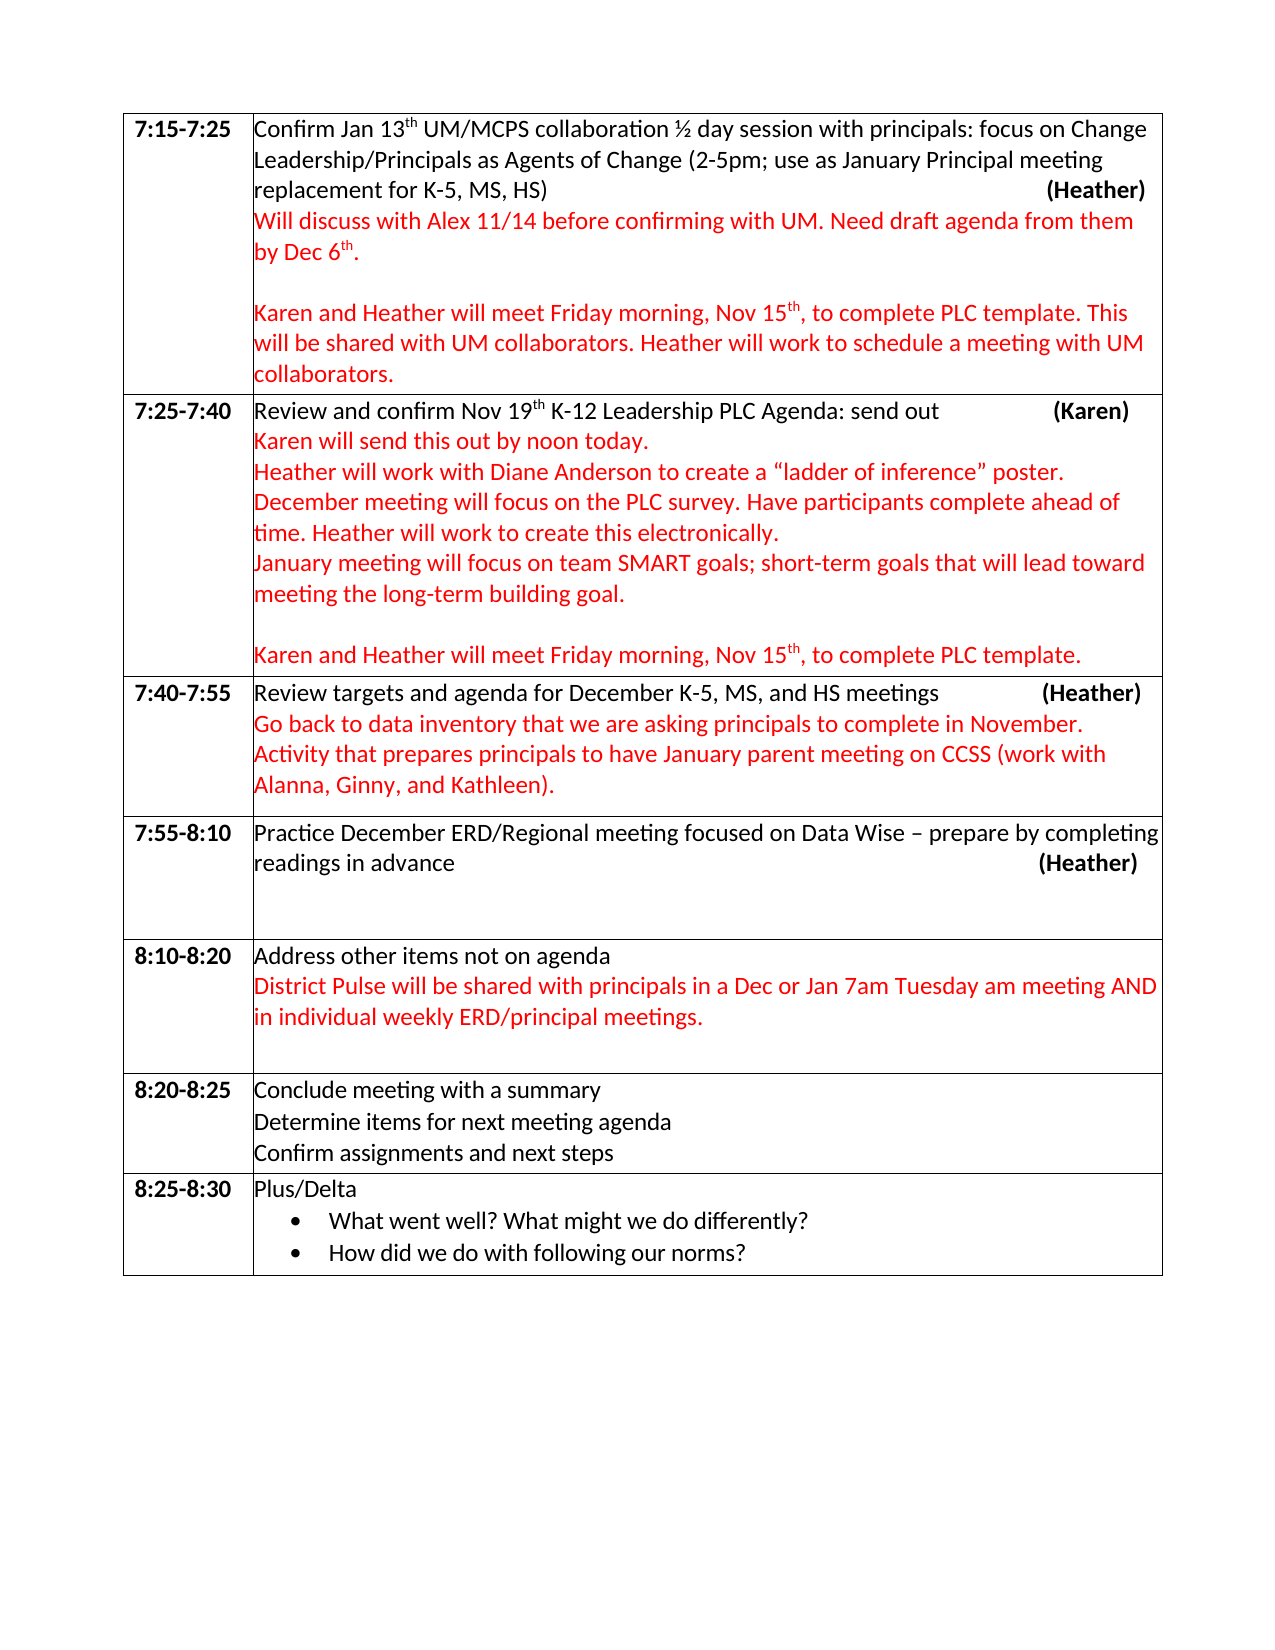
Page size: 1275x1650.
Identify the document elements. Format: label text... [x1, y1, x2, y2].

table_cell 7:25-7:40 [124, 395, 253, 676]
table_cell Review and confirm Nov 19th K-12 Leadership PLC Agenda: send out (Karen) Karen will send this out by noon today. Heather will work with Diane Anderson to create a “ladder of inference” poster. December meeting will focus on the PLC survey. Have participants complete ahead of time. Heather will work to create this electronically. January meeting will focus on team SMART goals; short-term goals that will lead toward meeting the long-term building goal. Karen and Heather will meet Friday morning, Nov 15th, to complete PLC template. [254, 395, 1162, 676]
table_cell Conclude meeting with a summary Determine items for next meeting agenda Confirm assignments and next steps [254, 1074, 1162, 1172]
table_cell Plus/Delta What went well? What might we do differently? How did we do with following our norms? [254, 1174, 1162, 1275]
table_cell Review targets and agenda for December K-5, MS, and HS meetings (Heather) Go back to data inventory that we are asking principals to complete in November. Activity that prepares principals to have January parent meeting on CCSS (work with Alanna, Ginny, and Kathleen). [254, 677, 1162, 816]
table_cell 8:10-8:20 [124, 940, 253, 1073]
table_cell 7:55-8:10 [124, 817, 253, 939]
table_cell Confirm Jan 13th UM/MCPS collaboration ½ day session with principals: focus on Change Leadership/Principals as Agents of Change (2-5pm; use as January Principal meeting replacement for K-5, MS, HS) (Heather) Will discuss with Alex 11/14 before confirming with UM. Need draft agenda from them by Dec 6th. Karen and Heather will meet Friday morning, Nov 15th, to complete PLC template. This will be shared with UM collaborators. Heather will work to schedule a meeting with UM collaborators. [254, 114, 1162, 394]
table_cell Practice December ERD/Regional meeting focused on Data Wise – prepare by completing readings in advance (Heather) [254, 817, 1162, 939]
table_cell 8:25-8:30 [124, 1174, 253, 1275]
table_cell 7:40-7:55 [124, 677, 253, 816]
table_cell Address other items not on agenda District Pulse will be shared with principals in a Dec or Jan 7am Tuesday am meeting AND in individual weekly ERD/principal meetings. [254, 940, 1162, 1073]
table_cell 7:15-7:25 [124, 114, 253, 394]
table_cell 8:20-8:25 [124, 1074, 253, 1172]
